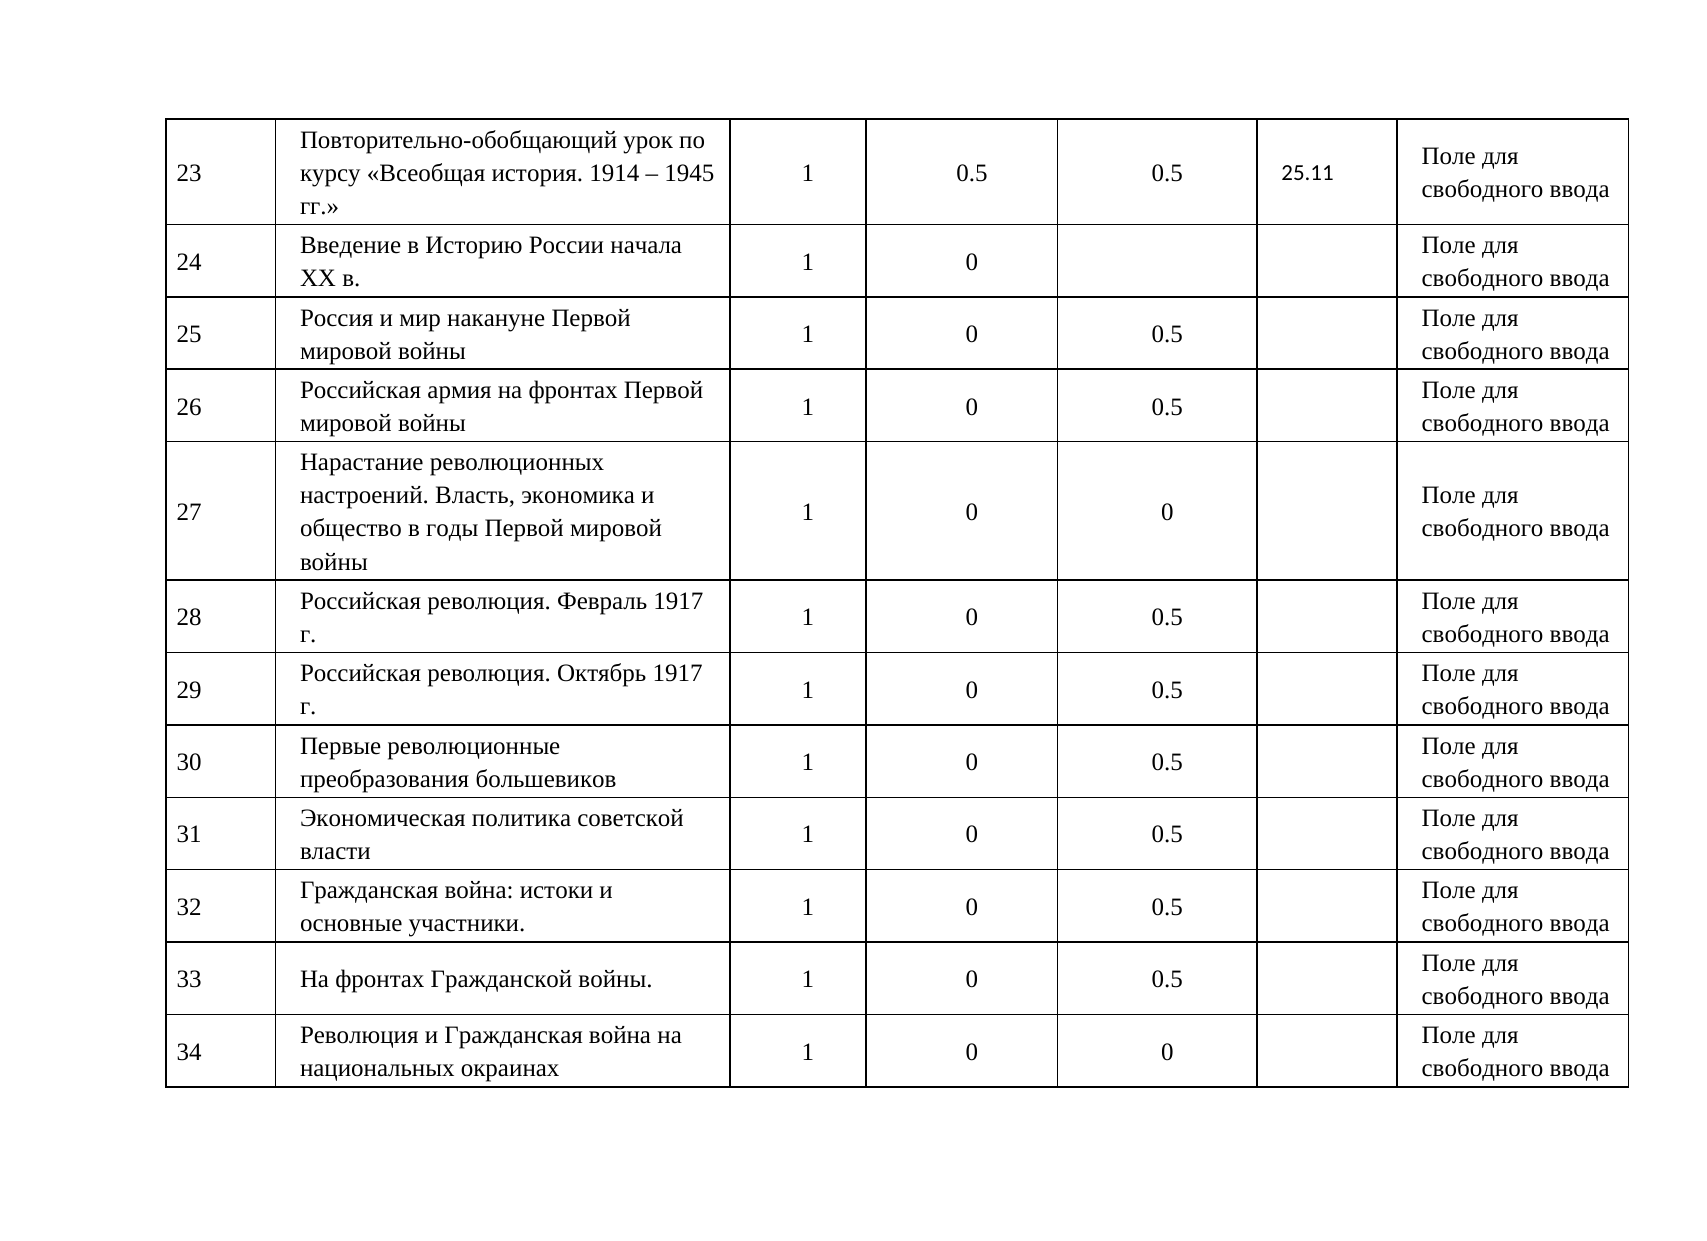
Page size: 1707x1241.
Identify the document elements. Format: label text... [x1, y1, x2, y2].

table_cell [1258, 798, 1396, 869]
table_cell Поле для свободного ввода [1398, 798, 1628, 869]
table_cell 28 [167, 581, 275, 652]
table_cell [1258, 1015, 1396, 1086]
table_cell 29 [167, 653, 275, 724]
table_cell Российская революция. Февраль 1917 г. [276, 581, 729, 652]
table_cell 1 [731, 870, 865, 941]
table_cell [1258, 225, 1396, 296]
table_cell Нарастание революционных настроений. Власть, экономика и общество в годы Первой мировой войны [276, 442, 729, 579]
table_cell 34 [167, 1015, 275, 1086]
table_cell 0 [867, 370, 1057, 441]
table_cell 0.5 [1058, 798, 1256, 869]
table_cell 1 [731, 653, 865, 724]
table_cell [1258, 581, 1396, 652]
table_cell 1 [731, 798, 865, 869]
table_cell [1258, 943, 1396, 1013]
table_cell 0 [867, 581, 1057, 652]
table_cell 0 [867, 653, 1057, 724]
table_cell Первые революционные преобразования большевиков [276, 726, 729, 796]
table_cell На фронтах Гражданской войны. [276, 943, 729, 1013]
table_cell Российская революция. Октябрь 1917 г. [276, 653, 729, 724]
table_cell 1 [731, 581, 865, 652]
table_cell Революция и Гражданская война на национальных окраинах [276, 1015, 729, 1086]
table_cell 0 [1058, 1015, 1256, 1086]
table_cell 0.5 [867, 120, 1057, 223]
table_cell 24 [167, 225, 275, 296]
table_cell Поле для свободного ввода [1398, 726, 1628, 796]
table_cell Российская армия на фронтах Первой мировой войны [276, 370, 729, 441]
table_cell 1 [731, 442, 865, 579]
table_cell Поле для свободного ввода [1398, 225, 1628, 296]
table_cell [1398, 1015, 1628, 1086]
table_cell 0 [867, 943, 1057, 1013]
table_cell 1 [731, 726, 865, 796]
table_cell 0 [867, 1015, 1057, 1086]
table_cell 1 [731, 943, 865, 1013]
table_cell [1258, 870, 1396, 941]
table_cell 27 [167, 442, 275, 579]
table_cell Поле для свободного ввода [1398, 653, 1628, 724]
table_cell [1258, 370, 1396, 441]
table_cell Введение в Историю России начала ХХ в. [276, 225, 729, 296]
table_cell Поле для свободного ввода [1398, 298, 1628, 368]
table_cell Экономическая политика советской власти [276, 798, 729, 869]
table_cell 1 [731, 298, 865, 368]
table_cell 0 [867, 870, 1057, 941]
table_cell 26 [167, 370, 275, 441]
table_cell 25 [167, 298, 275, 368]
table_cell Гражданская война: истоки и основные участники. [276, 870, 729, 941]
table_cell [1258, 298, 1396, 368]
table_cell Поле для свободного ввода [1398, 943, 1628, 1013]
table_cell 1 [731, 370, 865, 441]
table_cell 0.5 [1058, 943, 1256, 1013]
table_cell Поле для свободного ввода [1398, 870, 1628, 941]
table_cell 0 [867, 726, 1057, 796]
table_cell [1058, 225, 1256, 296]
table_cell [1398, 120, 1628, 223]
table_cell Россия и мир накануне Первой мировой войны [276, 298, 729, 368]
table_cell 33 [167, 943, 275, 1013]
table_cell Поле для свободного ввода [1398, 370, 1628, 441]
table_cell 0 [867, 798, 1057, 869]
table_cell 0 [867, 225, 1057, 296]
table_cell 1 [731, 1015, 865, 1086]
table_cell 0.5 [1058, 581, 1256, 652]
table_cell 23 [167, 120, 275, 223]
table_cell 0 [867, 442, 1057, 579]
table_cell Поле для свободного ввода [1398, 442, 1628, 579]
table_cell 25.11 [1258, 120, 1396, 223]
table_cell Повторительно-обобщающий урок по курсу «Всеобщая история. 1914 – 1945 гг.» [276, 120, 729, 223]
table_cell 0.5 [1058, 653, 1256, 724]
table_cell 32 [167, 870, 275, 941]
table_cell Поле для свободного ввода [1398, 581, 1628, 652]
table_cell 31 [167, 798, 275, 869]
table_cell 0.5 [1058, 870, 1256, 941]
table_cell 0.5 [1058, 120, 1256, 223]
table_cell 0.5 [1058, 298, 1256, 368]
table_cell [1258, 653, 1396, 724]
table_cell [1258, 726, 1396, 796]
table_cell 0.5 [1058, 726, 1256, 796]
table_cell 30 [167, 726, 275, 796]
table_cell 0 [1058, 442, 1256, 579]
table_cell [1258, 442, 1396, 579]
table_cell 0 [867, 298, 1057, 368]
table_cell 1 [731, 225, 865, 296]
table_cell 1 [731, 120, 865, 223]
table_cell 0.5 [1058, 370, 1256, 441]
